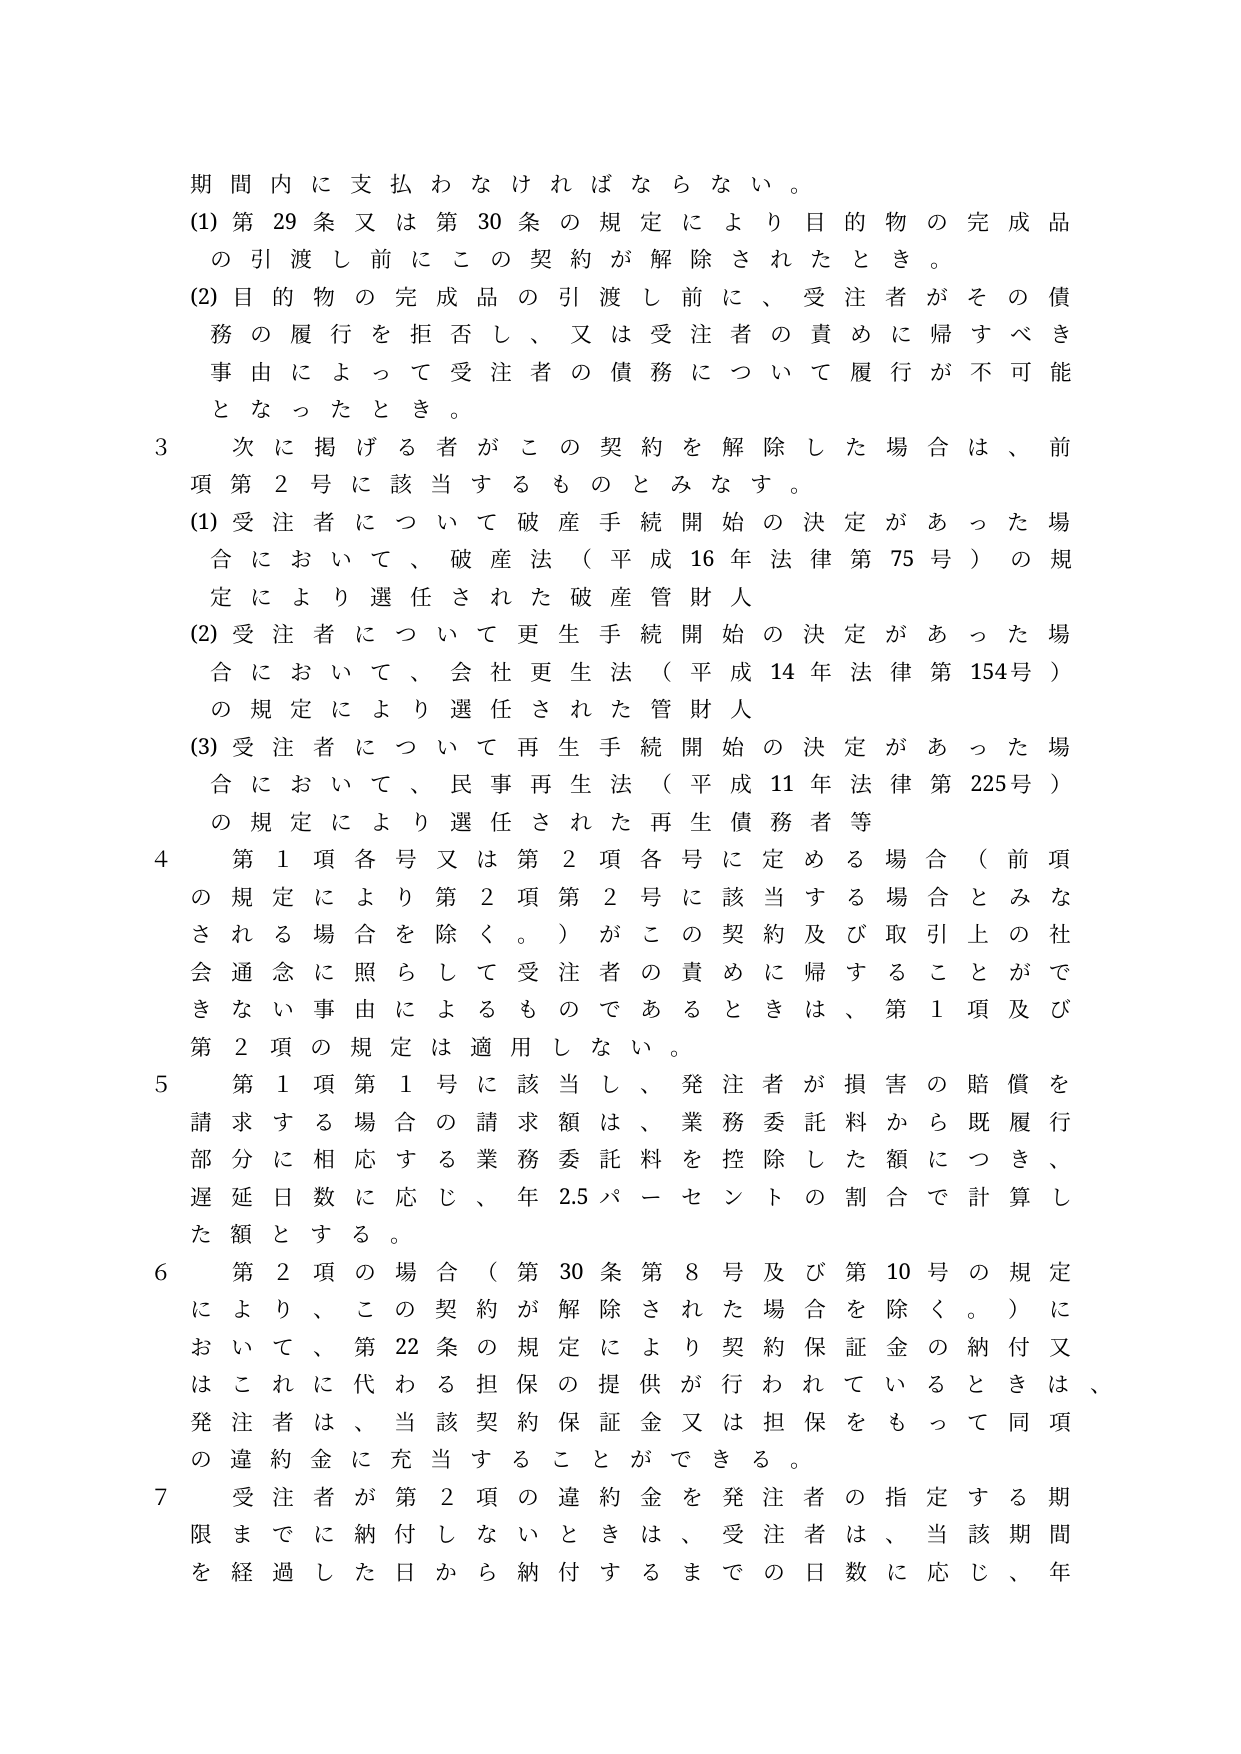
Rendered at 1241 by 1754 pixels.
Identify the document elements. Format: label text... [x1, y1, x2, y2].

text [150, 1477, 1090, 1589]
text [150, 164, 1090, 202]
text ６ 第２項の場合（第30条第８号及び第10号の規定により、この契約が解除された場合を除く。）において、第22条の規定により契約保証金の納付又はこれに代わる担保の提供が行われているときは、発注者は、当該契約保証金又は担保をもって同項の違約金に充当することができる。 [150, 1252, 1090, 1477]
text (3) 受注者について再生手続開始の決定があった場合において、民事再生法（平成11年法律第225号）の規定により選任された再生債務者等 [170, 727, 1090, 839]
text (2) 受注者について更生手続開始の決定があった場合において、会社更生法（平成14年法律第154号）の規定により選任された管財人 [170, 614, 1090, 727]
text ４ 第１項各号又は第２項各号に定める場合（前項の規定により第２項第２号に該当する場合とみなされる場合を除く。）がこの契約及び取引上の社会通念に照らして受注者の責めに帰することができない事由によるものであるときは、第１項及び第２項の規定は適用しない。 [150, 839, 1090, 1064]
text ３ 次に掲げる者がこの契約を解除した場合は、前項第２号に該当するものとみなす。 [150, 427, 1090, 502]
text (1) 第29条又は第30条の規定により目的物の完成品の引渡し前にこの契約が解除されたとき。 [170, 202, 1090, 277]
text (1) 受注者について破産手続開始の決定があった場合において、破産法（平成16年法律第75号）の規定により選任された破産管財人 [170, 502, 1090, 614]
text (2) 目的物の完成品の引渡し前に、受注者がその債務の履行を拒否し、又は受注者の責めに帰すべき事由によって受注者の債務について履行が不可能となったとき。 [170, 277, 1090, 427]
text ５ 第１項第１号に該当し、発注者が損害の賠償を請求する場合の請求額は、業務委託料から既履行部分に相応する業務委託料を控除した額につき、遅延日数に応じ、年2.5パーセントの割合で計算した額とする。 [150, 1064, 1090, 1252]
